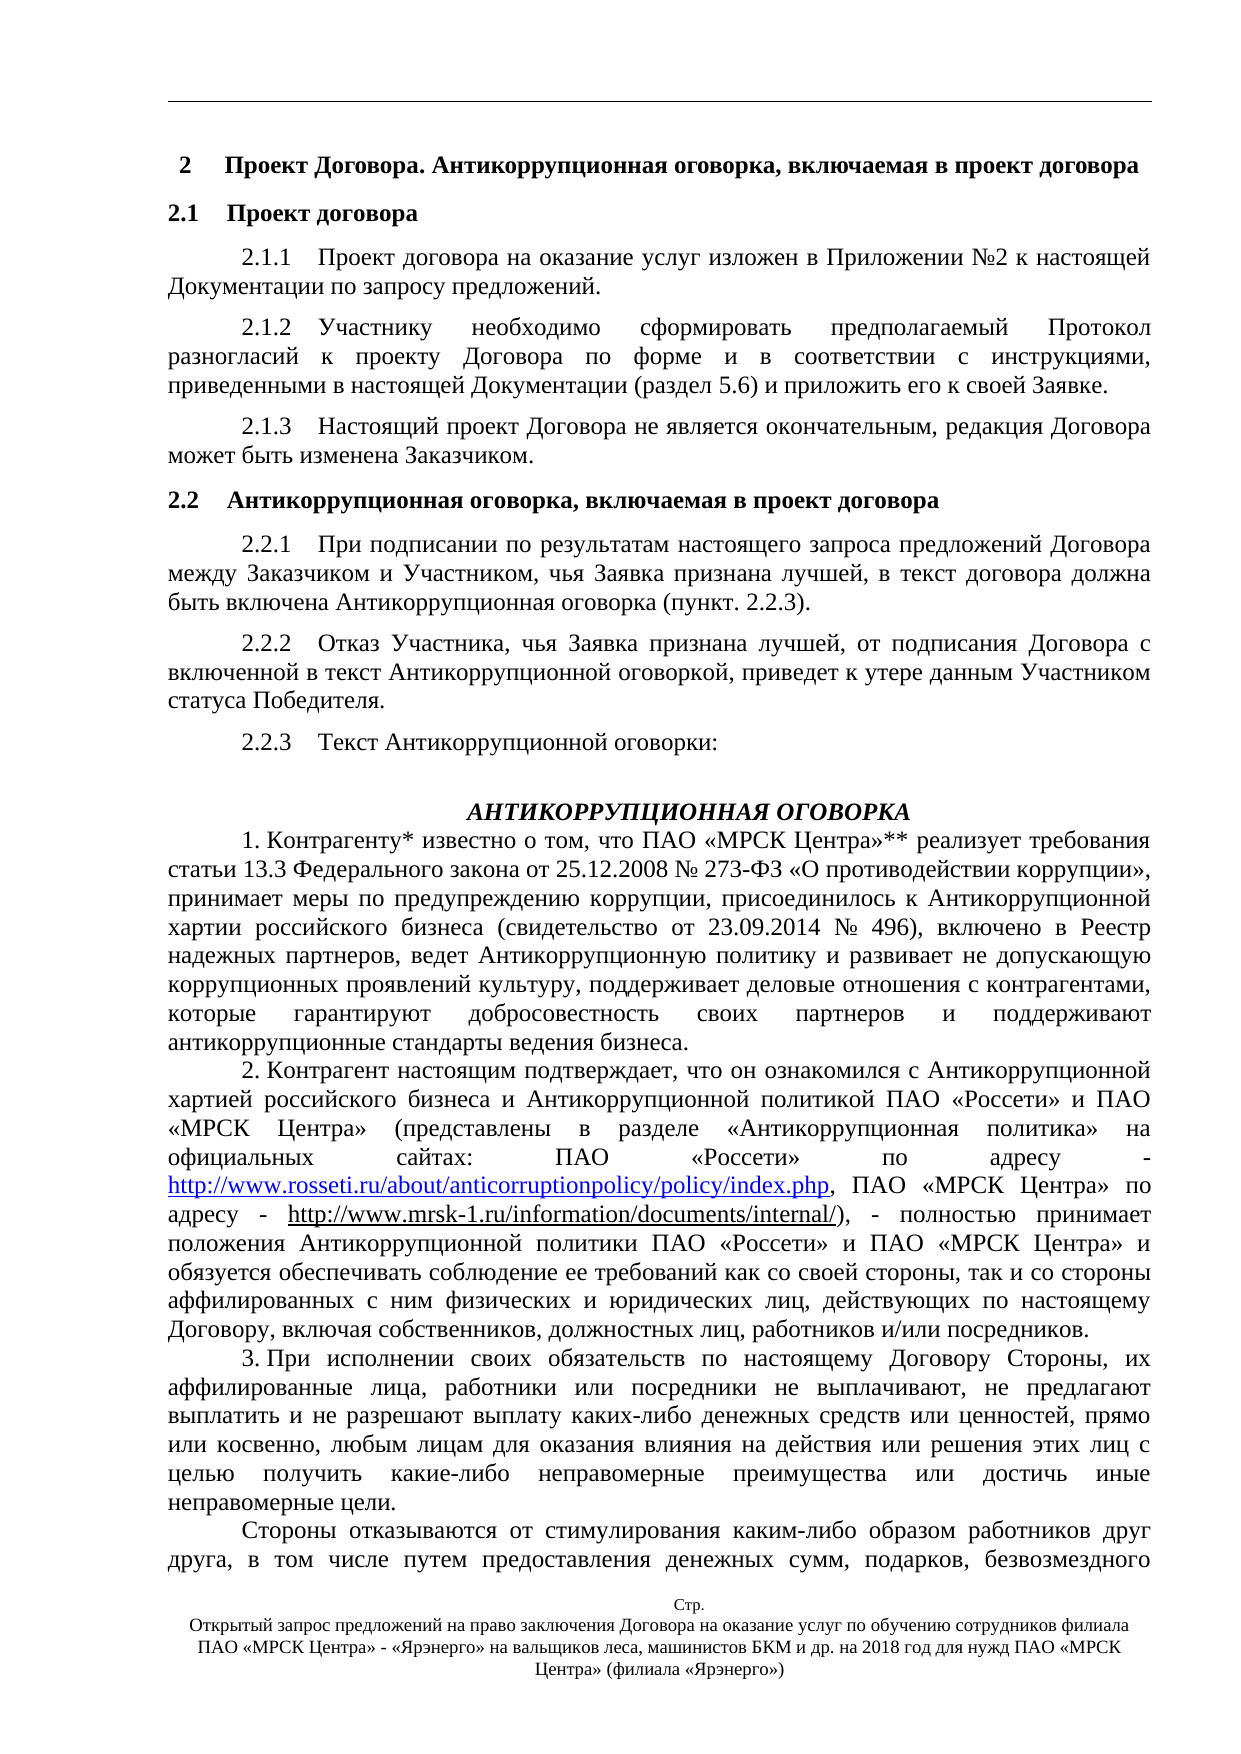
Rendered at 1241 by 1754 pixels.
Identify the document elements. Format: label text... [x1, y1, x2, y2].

subtitle Отказ Участника, чья Заявка признана лучшей, от подписания Договора с включенной в текст Антикоррупционной оговоркой, приведет к утере данным Участником статуса Победителя. [168, 628, 1152, 714]
subtitle При подписании по результатам настоящего запроса предложений Договора между Заказчиком и Участником, чья Заявка признана лучшей, в текст договора должна быть включена Антикоррупционная оговорка (пункт. 2.2.3). [168, 529, 1152, 616]
subtitle Настоящий проект Договора не является окончательным, редакция Договора может быть изменена Заказчиком. [168, 411, 1152, 468]
subtitle Проект Договора. Антикоррупционная оговорка, включаемая в проект договора [166, 150, 1152, 179]
subtitle Текст Антикоррупционной оговорки: [168, 727, 1152, 756]
text 3. При исполнении своих обязательств по настоящему Договору Стороны, их аффилированные лица, работники или посредники не выплачивают, не предлагают выплатить и не разрешают выплату каких-либо денежных средств или ценностей, прямо или косвенно, любым лицам для оказания влияния на действия или решения этих лиц с целью получить какие-либо неправомерные преимущества или достичь иные неправомерные цели. [168, 1343, 1152, 1516]
subtitle Проект договора на оказание услуг изложен в Приложении №2 к настоящей Документации по запросу предложений. [168, 242, 1152, 300]
text 2. Контрагент настоящим подтверждает, что он ознакомился с Антикоррупционной хартией российского бизнеса и Антикоррупционной политикой ПАО «Россети» и ПАО «МРСК Центра» (представлены в разделе «Антикоррупционная политика» на официальных сайтах: ПАО «Россети» по адресу - http://www.rosseti.ru/about/anticorruptionpolicy/policy/index.php, ПАО «МРСК Центра» по адресу - http://www.mrsk-1.ru/information/documents/internal/), - полностью принимает положения Антикоррупционной политики ПАО «Россети» и ПАО «МРСК Центра» и обязуется обеспечивать соблюдение ее требований как со своей стороны, так и со стороны аффилированных с ним физических и юридических лиц, действующих по настоящему Договору, включая собственников, должностных лиц, работников и/или посредников. [168, 1056, 1152, 1343]
subtitle Антикоррупционная оговорка, включаемая в проект договора [168, 485, 1152, 514]
text АНТИКОРРУПЦИОННАЯ ОГОВОРКА [168, 797, 1152, 826]
text 1. Контрагенту* известно о том, что ПАО «МРСК Центра»** реализует требования статьи 13.3 Федерального закона от 25.12.2008 № 273-ФЗ «О противодействии коррупции», принимает меры по предупреждению коррупции, присоединилось к Антикоррупционной хартии российского бизнеса (свидетельство от 23.09.2014 № 496), включено в Реестр надежных партнеров, ведет Антикоррупционную политику и развивает не допускающую коррупционных проявлений культуру, поддерживает деловые отношения с контрагентами, которые гарантируют добросовестность своих партнеров и поддерживают антикоррупционные стандарты ведения бизнеса. [168, 826, 1152, 1056]
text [168, 1516, 1152, 1573]
subtitle Проект договора [168, 198, 1152, 227]
subtitle Участнику необходимо сформировать предполагаемый Протокол разногласий к проекту Договора по форме и в соответствии с инструкциями, приведенными в настоящей Документации (раздел 5.6) и приложить его к своей Заявке. [168, 312, 1152, 398]
